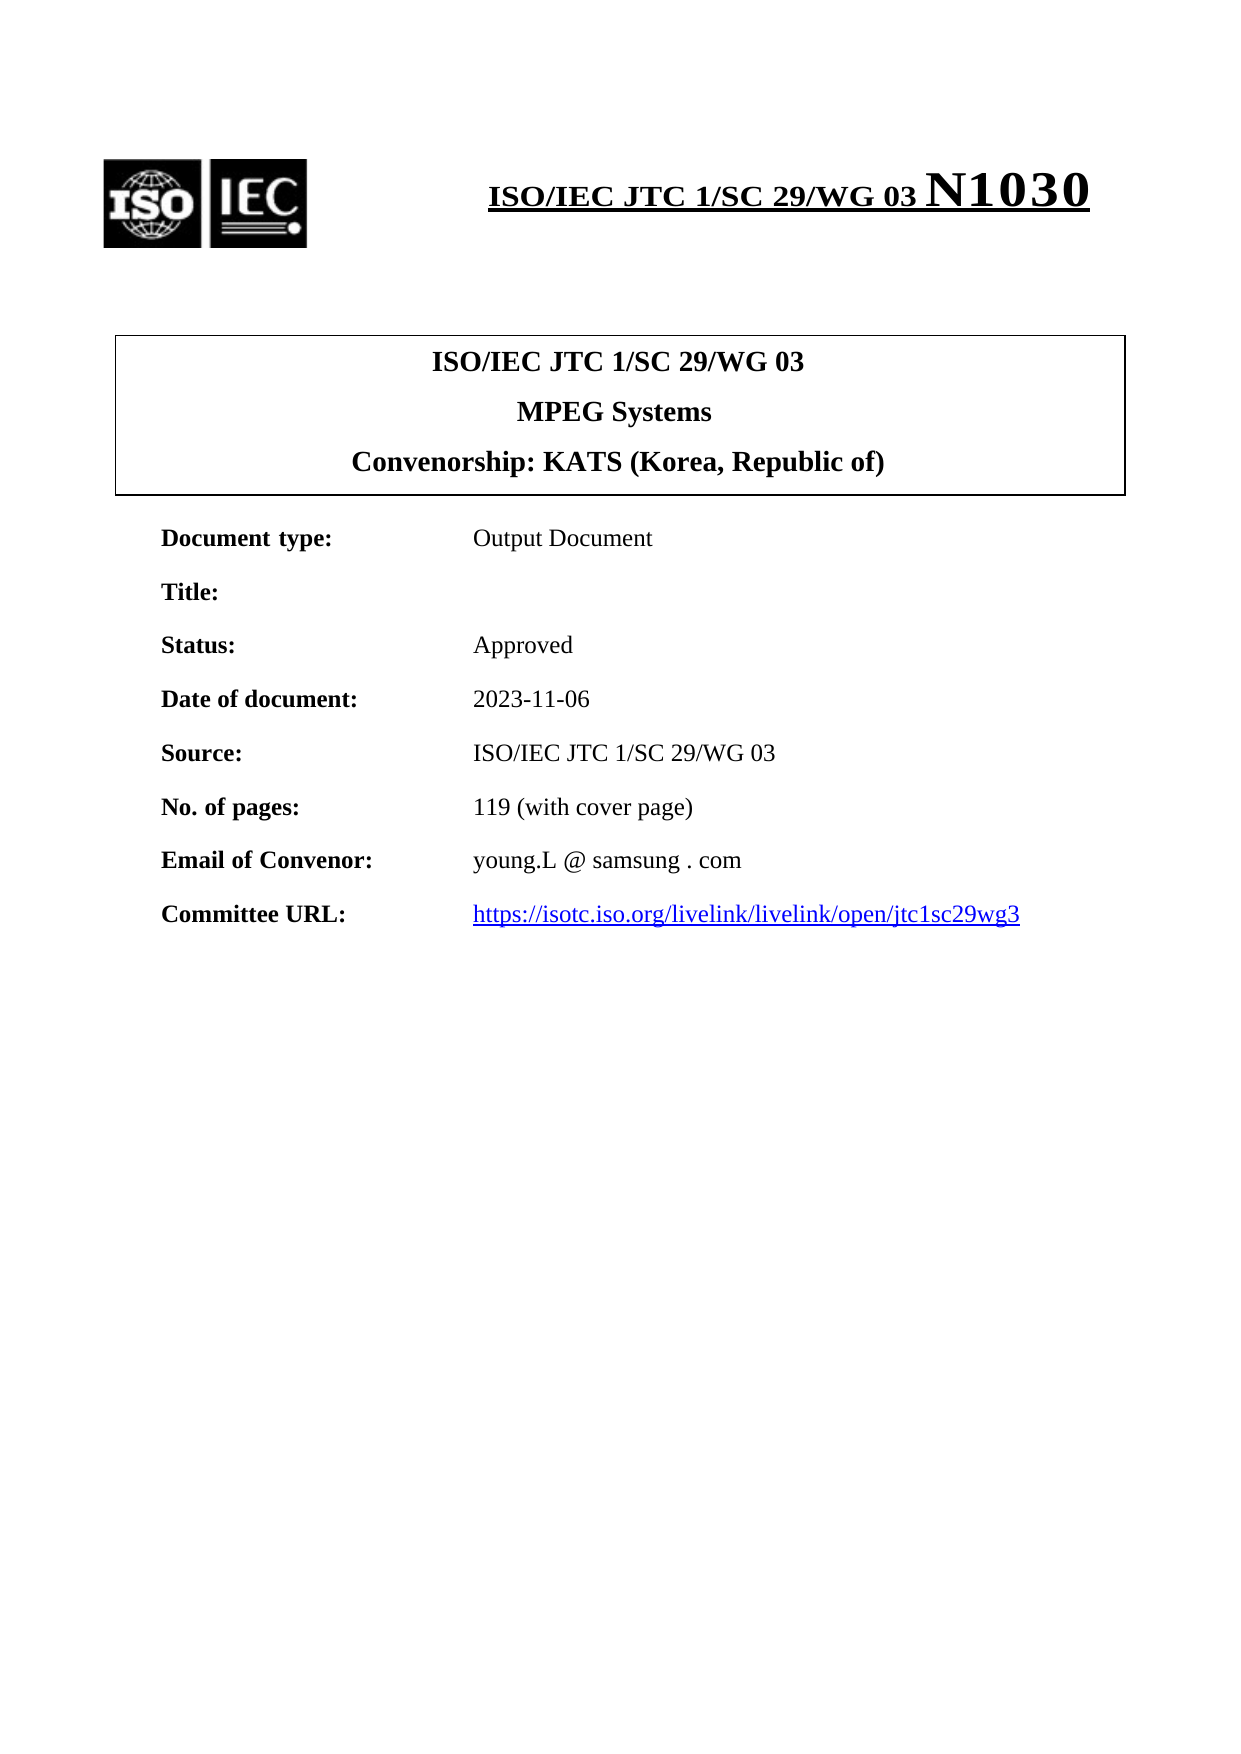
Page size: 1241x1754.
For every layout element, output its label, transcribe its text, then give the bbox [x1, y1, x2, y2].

picture [103, 159, 308, 248]
text Status: Approved [161, 631, 1068, 659]
text Date of document: 2023-11-06 [161, 684, 1090, 713]
text Title: Technologies under consideration on carriage of V3C data [161, 577, 1068, 606]
text Source: ISO/IEC JTC 1/SC 29/WG 03 [161, 738, 1090, 767]
text No. of pages: 119 (with cover page) [161, 792, 1090, 821]
text Document type: Output Document [161, 496, 1090, 552]
text Committee URL: https://isotc.iso.org/livelink/livelink/open/jtc1sc29wg3 [161, 899, 1090, 928]
title ISO/IEC JTC 1/SC 29/WG 03 N1030 [308, 159, 1090, 217]
text Document type: Output Document [161, 355, 1090, 494]
text Email of Convenor: young.L @ samsung . com [161, 846, 1090, 874]
